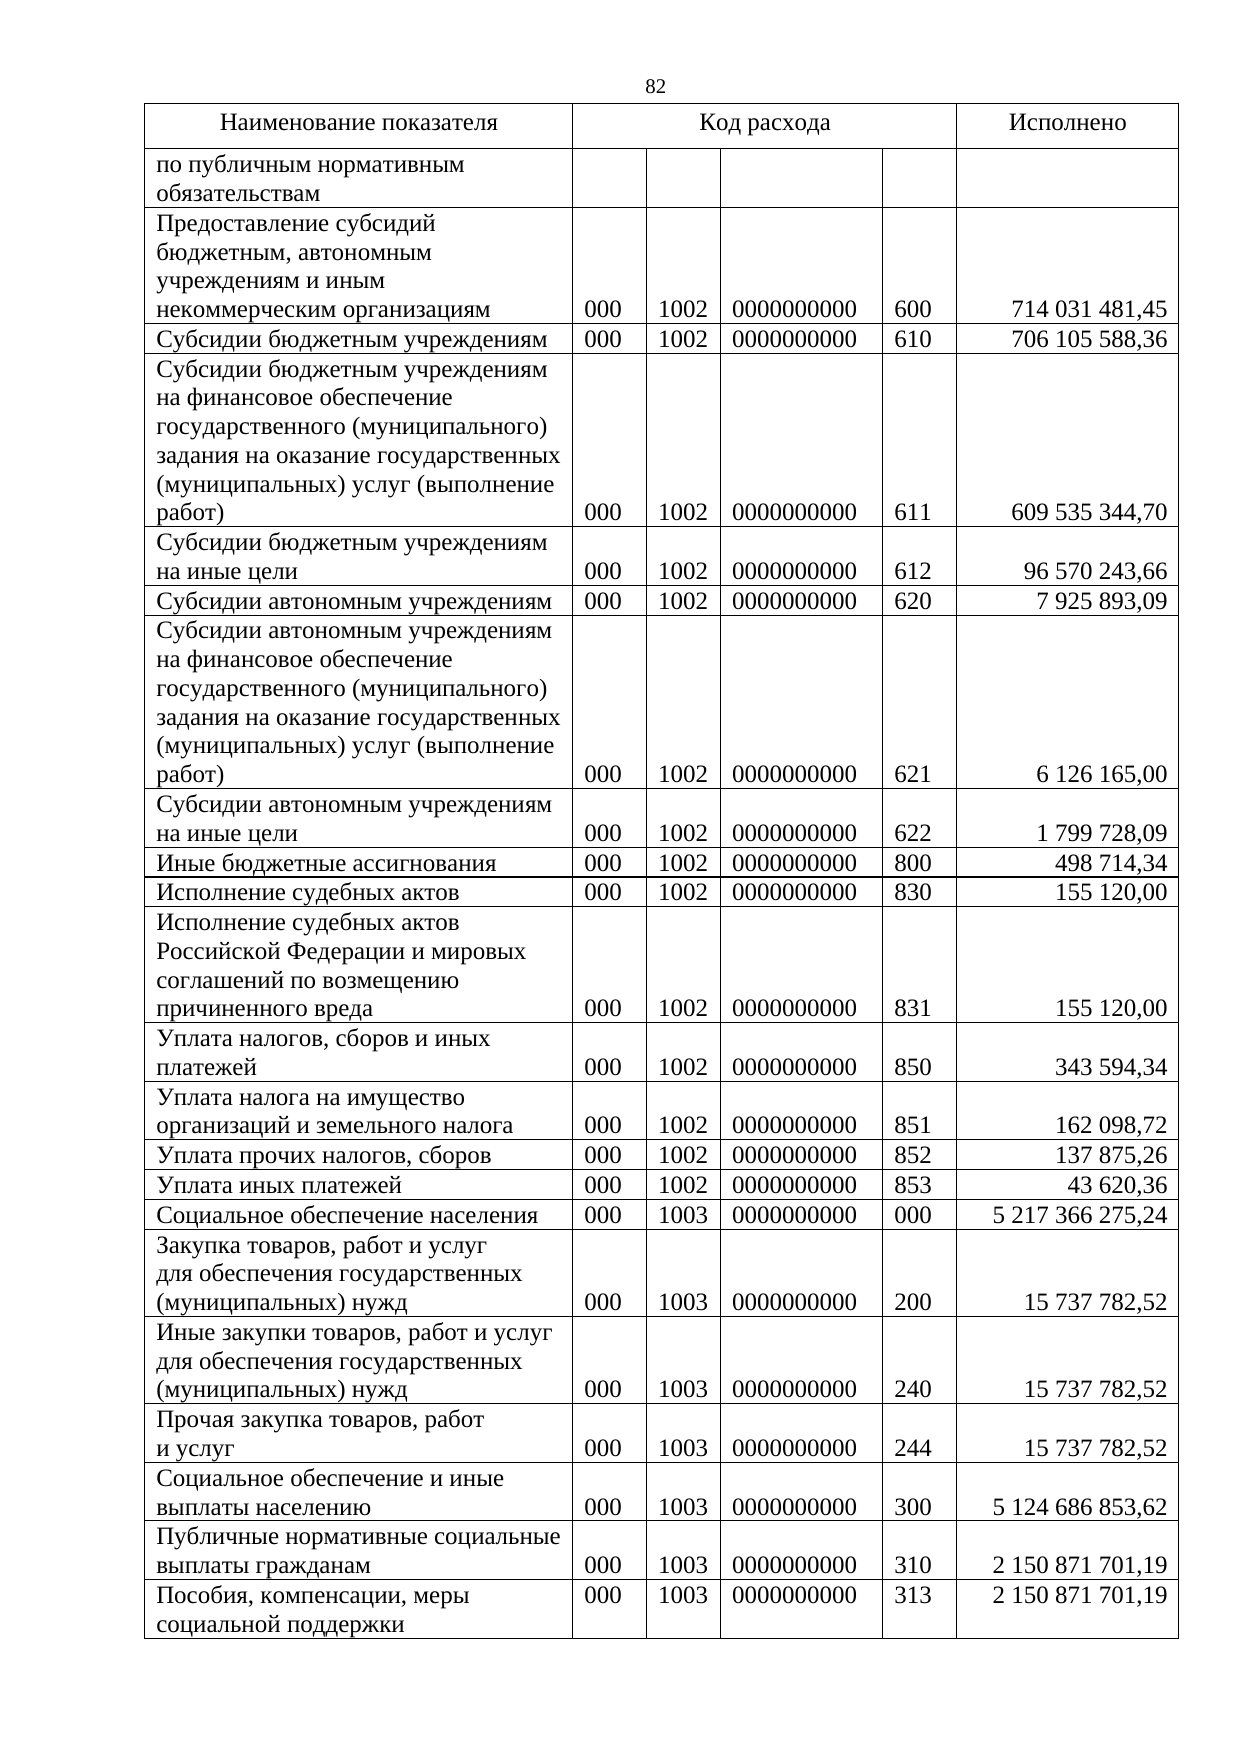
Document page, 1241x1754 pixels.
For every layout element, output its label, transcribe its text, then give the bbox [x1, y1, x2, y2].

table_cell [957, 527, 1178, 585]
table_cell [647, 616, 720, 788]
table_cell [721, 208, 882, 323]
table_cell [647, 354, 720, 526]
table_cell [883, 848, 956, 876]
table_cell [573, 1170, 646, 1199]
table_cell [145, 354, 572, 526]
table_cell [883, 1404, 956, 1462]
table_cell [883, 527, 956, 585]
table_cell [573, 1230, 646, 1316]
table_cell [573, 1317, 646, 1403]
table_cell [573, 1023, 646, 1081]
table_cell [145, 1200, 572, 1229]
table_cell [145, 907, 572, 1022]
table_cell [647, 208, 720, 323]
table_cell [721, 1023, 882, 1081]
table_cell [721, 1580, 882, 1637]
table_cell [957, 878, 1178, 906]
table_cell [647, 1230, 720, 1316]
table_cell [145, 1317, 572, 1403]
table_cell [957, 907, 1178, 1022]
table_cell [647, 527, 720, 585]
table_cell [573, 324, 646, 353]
table_header Исполнено [957, 104, 1178, 148]
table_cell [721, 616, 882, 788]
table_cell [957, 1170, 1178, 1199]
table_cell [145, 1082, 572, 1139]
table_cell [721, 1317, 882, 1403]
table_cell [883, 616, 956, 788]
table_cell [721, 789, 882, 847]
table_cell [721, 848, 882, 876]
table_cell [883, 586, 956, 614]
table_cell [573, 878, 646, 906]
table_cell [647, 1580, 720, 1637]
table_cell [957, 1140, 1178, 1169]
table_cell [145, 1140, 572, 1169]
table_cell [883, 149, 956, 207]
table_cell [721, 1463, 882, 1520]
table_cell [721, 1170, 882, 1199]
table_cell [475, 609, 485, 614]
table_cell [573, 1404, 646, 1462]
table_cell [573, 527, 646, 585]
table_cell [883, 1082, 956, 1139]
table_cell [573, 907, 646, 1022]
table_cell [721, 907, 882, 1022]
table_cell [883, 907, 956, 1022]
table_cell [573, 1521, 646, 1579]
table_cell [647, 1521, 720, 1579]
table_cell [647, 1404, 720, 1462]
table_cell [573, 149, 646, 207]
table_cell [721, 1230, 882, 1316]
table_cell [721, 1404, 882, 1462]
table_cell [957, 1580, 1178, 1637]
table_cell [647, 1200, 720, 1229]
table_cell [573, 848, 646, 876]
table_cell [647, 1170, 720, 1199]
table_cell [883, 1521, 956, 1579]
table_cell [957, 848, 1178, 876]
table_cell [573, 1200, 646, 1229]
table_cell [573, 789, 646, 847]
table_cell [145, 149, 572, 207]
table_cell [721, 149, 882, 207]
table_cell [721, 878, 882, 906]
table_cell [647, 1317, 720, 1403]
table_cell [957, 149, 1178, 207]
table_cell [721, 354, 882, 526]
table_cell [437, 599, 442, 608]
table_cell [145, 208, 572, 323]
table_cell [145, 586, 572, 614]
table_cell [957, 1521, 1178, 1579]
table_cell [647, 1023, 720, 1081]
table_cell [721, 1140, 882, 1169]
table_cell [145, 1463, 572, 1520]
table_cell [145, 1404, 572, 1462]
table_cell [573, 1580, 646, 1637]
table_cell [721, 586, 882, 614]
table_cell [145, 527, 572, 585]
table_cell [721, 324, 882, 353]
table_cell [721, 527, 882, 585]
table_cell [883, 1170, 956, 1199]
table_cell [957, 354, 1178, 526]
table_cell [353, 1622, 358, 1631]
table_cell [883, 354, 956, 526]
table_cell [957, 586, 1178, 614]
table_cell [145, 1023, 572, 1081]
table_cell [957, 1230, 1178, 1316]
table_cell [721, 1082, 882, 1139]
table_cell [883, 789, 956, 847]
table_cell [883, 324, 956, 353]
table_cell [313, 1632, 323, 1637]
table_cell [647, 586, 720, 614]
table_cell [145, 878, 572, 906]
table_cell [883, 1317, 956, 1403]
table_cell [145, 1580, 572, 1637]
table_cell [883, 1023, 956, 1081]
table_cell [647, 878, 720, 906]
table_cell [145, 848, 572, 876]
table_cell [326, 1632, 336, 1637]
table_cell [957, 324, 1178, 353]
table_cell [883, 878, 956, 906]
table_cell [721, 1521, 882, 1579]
table_header Код расхода [573, 104, 956, 148]
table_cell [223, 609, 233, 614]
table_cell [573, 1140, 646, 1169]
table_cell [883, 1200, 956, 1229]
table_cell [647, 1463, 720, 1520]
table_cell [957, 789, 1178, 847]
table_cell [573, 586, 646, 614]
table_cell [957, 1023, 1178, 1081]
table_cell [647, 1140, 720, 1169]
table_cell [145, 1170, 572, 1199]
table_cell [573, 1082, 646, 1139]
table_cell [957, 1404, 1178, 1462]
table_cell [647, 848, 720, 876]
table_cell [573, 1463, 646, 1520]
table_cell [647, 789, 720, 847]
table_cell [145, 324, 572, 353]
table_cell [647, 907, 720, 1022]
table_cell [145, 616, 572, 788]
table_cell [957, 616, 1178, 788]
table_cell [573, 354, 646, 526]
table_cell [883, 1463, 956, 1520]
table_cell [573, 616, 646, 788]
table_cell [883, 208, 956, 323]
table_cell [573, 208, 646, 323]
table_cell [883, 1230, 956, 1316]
table_header Наименование показателя [145, 104, 572, 148]
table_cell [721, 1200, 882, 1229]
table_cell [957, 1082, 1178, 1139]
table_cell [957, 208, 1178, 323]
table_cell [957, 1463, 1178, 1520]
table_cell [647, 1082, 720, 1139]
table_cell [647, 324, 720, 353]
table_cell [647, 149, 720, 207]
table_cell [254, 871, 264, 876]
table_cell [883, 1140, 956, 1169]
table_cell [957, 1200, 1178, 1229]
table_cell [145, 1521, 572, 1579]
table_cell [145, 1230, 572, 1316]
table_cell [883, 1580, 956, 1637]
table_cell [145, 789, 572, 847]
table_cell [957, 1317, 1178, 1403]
